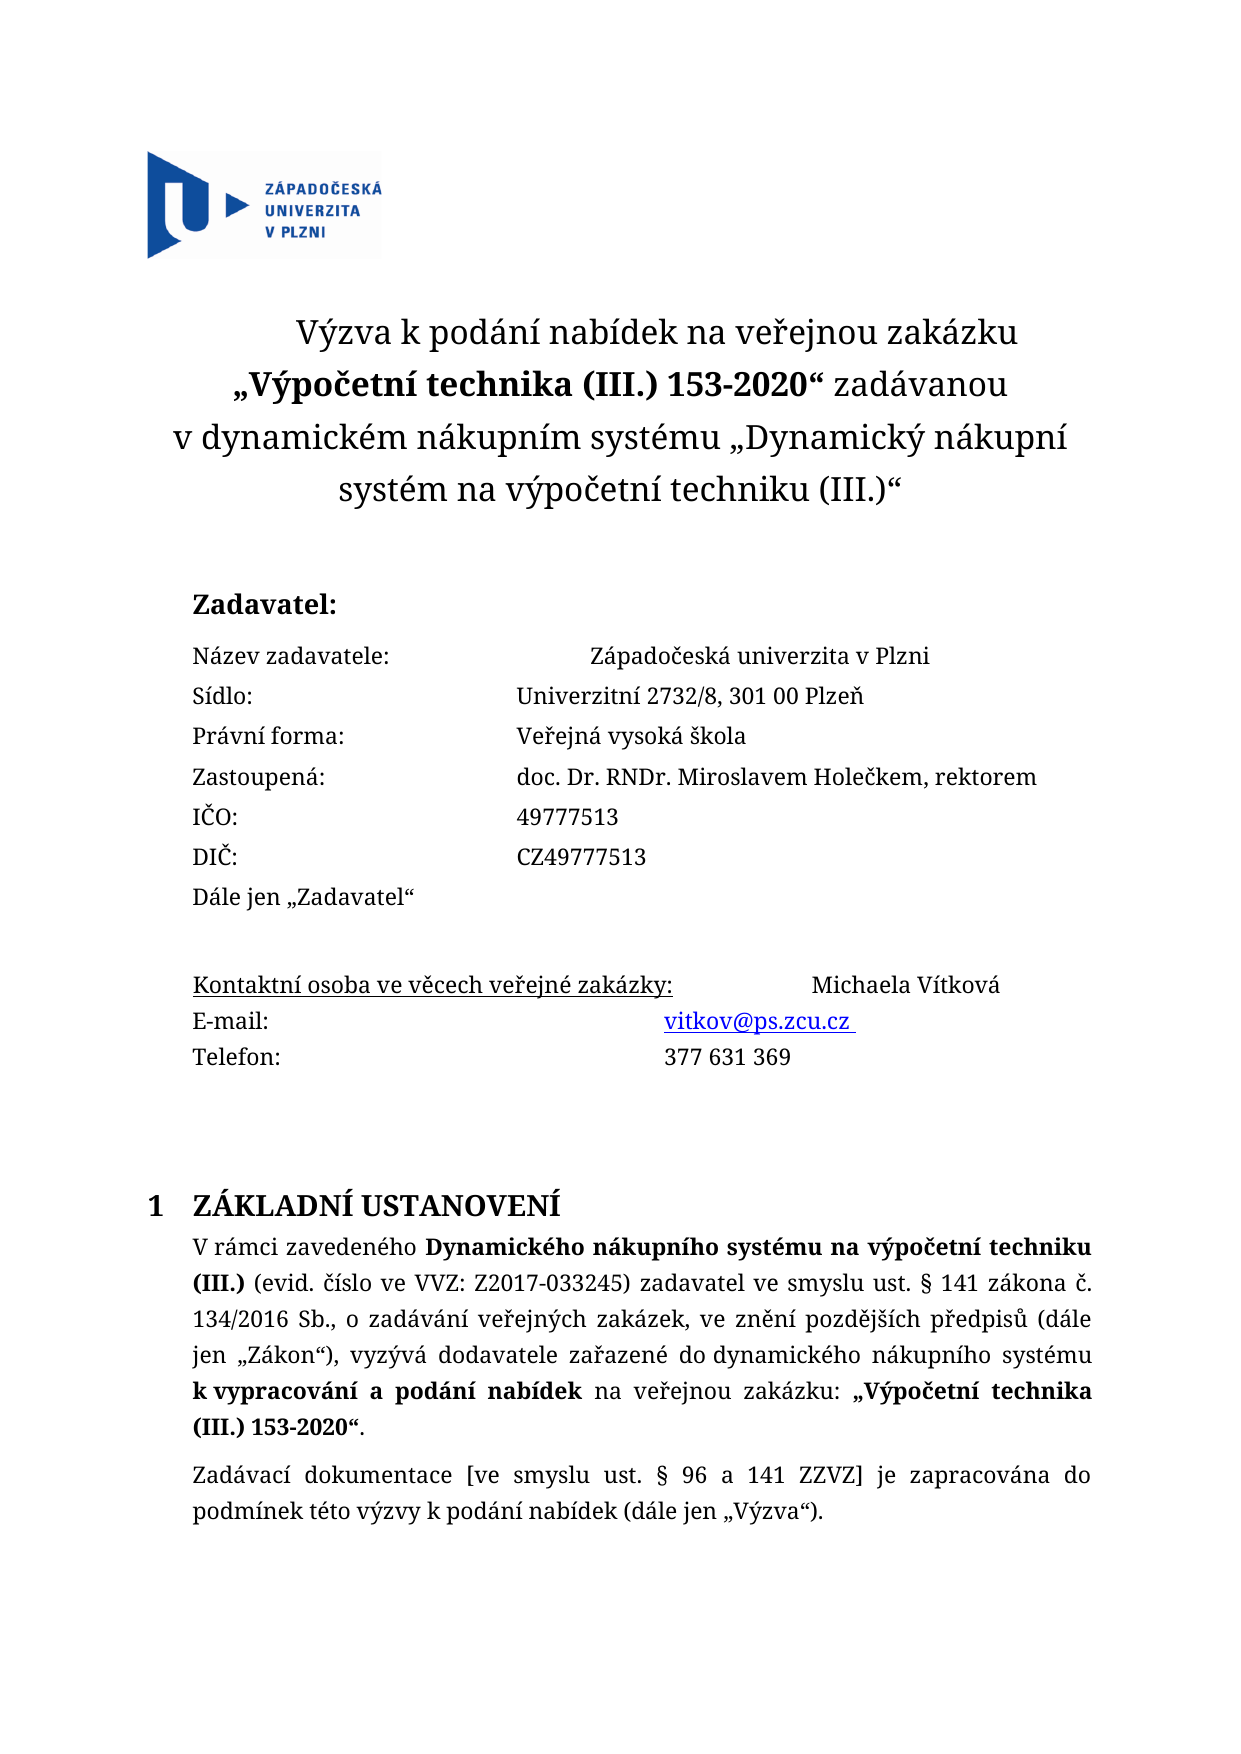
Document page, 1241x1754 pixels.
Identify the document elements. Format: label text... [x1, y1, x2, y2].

picture [147, 151, 382, 259]
text Výzva k podání nabídek na veřejnou zakázku „Výpočetní technika (III.) 153-2020“ zadávanou v dynamickém nákupním systému „Dynamický nákupní systém na výpočetní techniku (III.)“ [148, 309, 1093, 511]
text Zadavatel: [192, 585, 1093, 622]
text Telefon: 377 631 369 [148, 1041, 1093, 1072]
text Právní forma: Veřejná vysoká škola [148, 720, 1093, 752]
text Kontaktní osoba ve věcech veřejné zakázky: Michaela Vítková [148, 969, 1093, 1001]
text Dále jen „Zadavatel“ [148, 881, 1093, 912]
text Zastoupená: doc. Dr. RNDr. Miroslavem Holečkem, rektorem [192, 760, 1093, 792]
text Sídlo: Univerzitní 2732/8, 301 00 Plzeň [148, 680, 1093, 711]
text V rámci zavedeného Dynamického nákupního systému na výpočetní techniku (III.) (evid. číslo ve VVZ: Z2017-033245) zadavatel ve smyslu ust. § 141 zákona č. 134/2016 Sb., o zadávání veřejných zakázek, ve znění pozdějších předpisů (dále jen „Zákon“), vyzývá dodavatele zařazené do dynamického nákupního systému k vypracování a podání nabídek na veřejnou zakázku: „Výpočetní technika (III.) 153-2020“. [192, 1231, 1093, 1442]
text Zadávací dokumentace [ve smyslu ust. § 96 a 141 ZZVZ] je zapracována do podmínek této výzvy k podání nabídek (dále jen „Výzva“). [192, 1459, 1093, 1526]
text IČO: 49777513 [148, 801, 1093, 832]
text DIČ: CZ49777513 [148, 841, 1093, 872]
subtitle 1 ZÁKLADNÍ USTANOVENÍ [148, 1185, 1093, 1225]
text E-mail: vitkov@ps.zcu.cz [148, 1005, 1093, 1036]
text Název zadavatele: Západočeská univerzita v Plzni [148, 640, 1093, 671]
